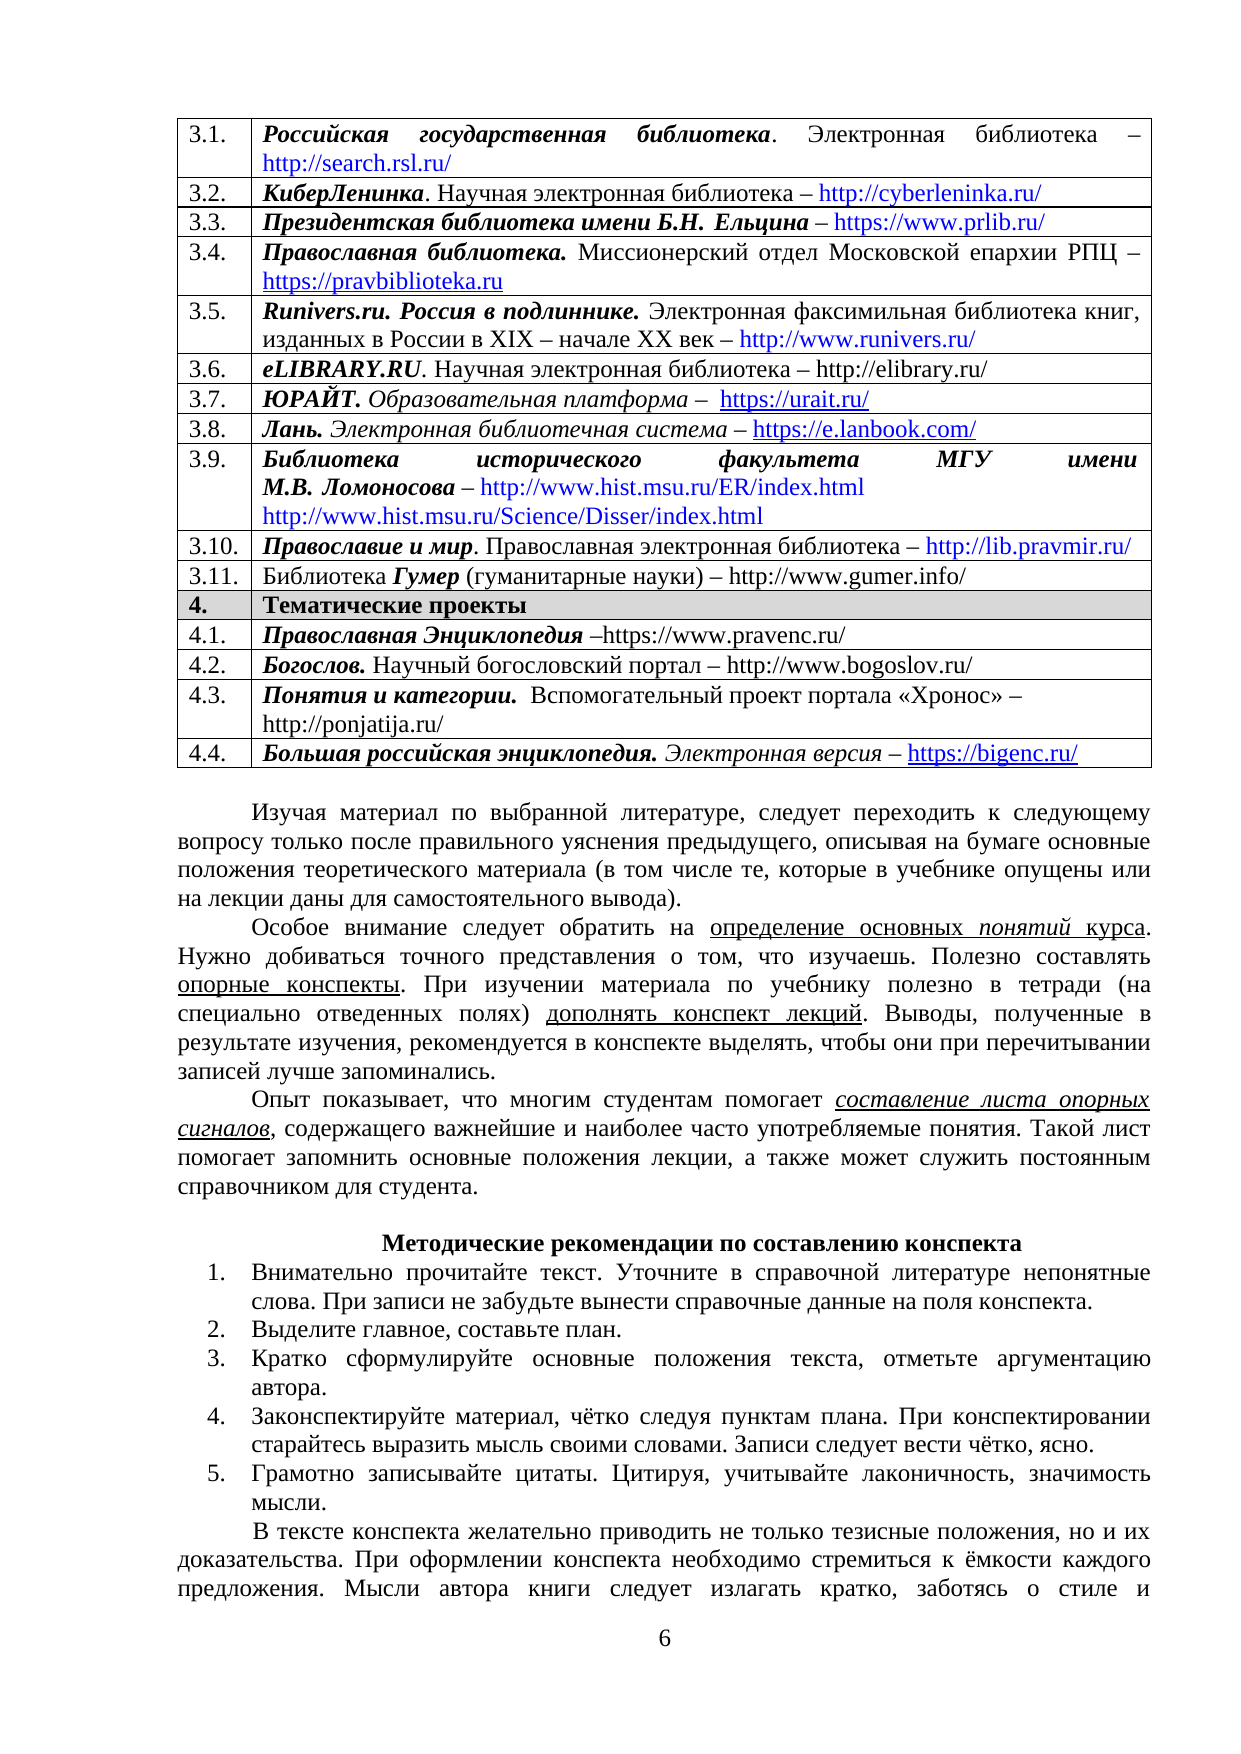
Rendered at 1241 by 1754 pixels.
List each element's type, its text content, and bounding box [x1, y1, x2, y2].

table_cell Runivers.ru. Россия в подлиннике. Электронная факсимильная библиотека книг, изданных в России в ХIХ – начале ХХ век – http://www.runivers.ru/ [252, 296, 1151, 353]
table_cell Лань. Электронная библиотечная система – https://e.lanbook.com/ [252, 414, 1151, 443]
list Выделите главное, составьте план. [207, 1314, 1152, 1343]
table_cell 4.2. [178, 650, 251, 679]
table_cell Президентская библиотека имени Б.Н. Ельцина – https://www.prlib.ru/ [252, 208, 1151, 236]
table_cell Православная Энциклопедия –https://www.pravenc.ru/ [252, 620, 1151, 649]
table_cell Православная библиотека. Миссионерский отдел Московской епархии РПЦ – https://pravbiblioteka.ru [252, 237, 1151, 295]
table_cell 4.1. [178, 620, 251, 649]
table_cell 4.3. [178, 680, 251, 737]
table_cell eLIBRARY.RU. Научная электронная библиотека – http://elibrary.ru/ [252, 354, 1151, 383]
list Законспектируйте материал, чётко следуя пунктам плана. При конспектировании старайтесь выразить мысль своими словами. Записи следует вести чётко, ясно. [207, 1401, 1152, 1458]
table_cell КиберЛенинка. Научная электронная библиотека – http://cyberleninka.ru/ [252, 178, 1151, 206]
text Методические рекомендации по составлению конспекта [177, 1228, 1152, 1257]
table_cell 3.6. [178, 354, 251, 383]
table_cell 3.9. [178, 444, 251, 530]
list Кратко сформулируйте основные положения текста, отметьте аргументацию автора. [207, 1343, 1152, 1401]
table_cell Богослов. Научный богословский портал – http://www.bogoslov.ru/ [252, 650, 1151, 679]
text Особое внимание следует обратить на определение основных понятий курса. Нужно добиваться точного представления о том, что изучаешь. Полезно составлять опорные конспекты. При изучении материала по учебнику полезно в тетради (на специально отведенных полях) дополнять конспект лекций. Выводы, полученные в результате изучения, рекомендуется в конспекте выделять, чтобы они при перечитывании записей лучше запоминались. [177, 912, 1152, 1084]
table_cell 3.11. [178, 561, 251, 589]
table_cell 3.7. [178, 384, 251, 413]
text Опыт показывает, что многим студентам помогает составление листа опорных сигналов, содержащего важнейшие и наиболее часто употребляемые понятия. Такой лист помогает запомнить основные положения лекции, а также может служить постоянным справочником для студента. [177, 1084, 1152, 1199]
table_cell 3.4. [178, 237, 251, 295]
table_cell 3.10. [178, 531, 251, 560]
table_cell Библиотека исторического факультета МГУ имени М.В. Ломоносова – http://www.hist.msu.ru/ER/index.html http://www.hist.msu.ru/Science/Disser/index.html [252, 444, 1151, 530]
table_cell 4.4. [178, 739, 251, 767]
text Изучая материал по выбранной литературе, следует переходить к следующему вопросу только после правильного уяснения предыдущего, описывая на бумаге основные положения теоретического материала (в том числе те, которые в учебнике опущены или на лекции даны для самостоятельного вывода). [177, 797, 1152, 912]
table_cell Российская государственная библиотека. Электронная библиотека – http://search.rsl.ru/ [252, 119, 1151, 177]
table_cell 3.8. [178, 414, 251, 443]
list Грамотно записывайте цитаты. Цитируя, учитывайте лаконичность, значимость мысли. [207, 1458, 1152, 1516]
table_cell Тематические проекты [252, 591, 1151, 619]
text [177, 1516, 1152, 1602]
table_cell Библиотека Гумер (гуманитарные науки) – http://www.gumer.info/ [252, 561, 1151, 589]
table_cell Православие и мир. Православная электронная библиотека – http://lib.pravmir.ru/ [252, 531, 1151, 560]
table_cell Понятия и категории. Вспомогательный проект портала «Хронос» – http://ponjatija.ru/ [252, 680, 1151, 737]
table_cell 3.2. [178, 178, 251, 206]
table_cell 4. [178, 591, 251, 619]
table_cell 3.1. [178, 119, 251, 177]
table_cell 3.5. [178, 296, 251, 353]
table_cell 3.3. [178, 208, 251, 236]
table_cell ЮРАЙТ. Образовательная платформа – https://urait.ru/ [252, 384, 1151, 413]
table_cell Большая российская энциклопедия. Электронная версия – https://bigenc.ru/ [252, 739, 1151, 767]
list Внимательно прочитайте текст. Уточните в справочной литературе непонятные слова. При записи не забудьте вынести справочные данные на поля конспекта. [207, 1257, 1152, 1314]
